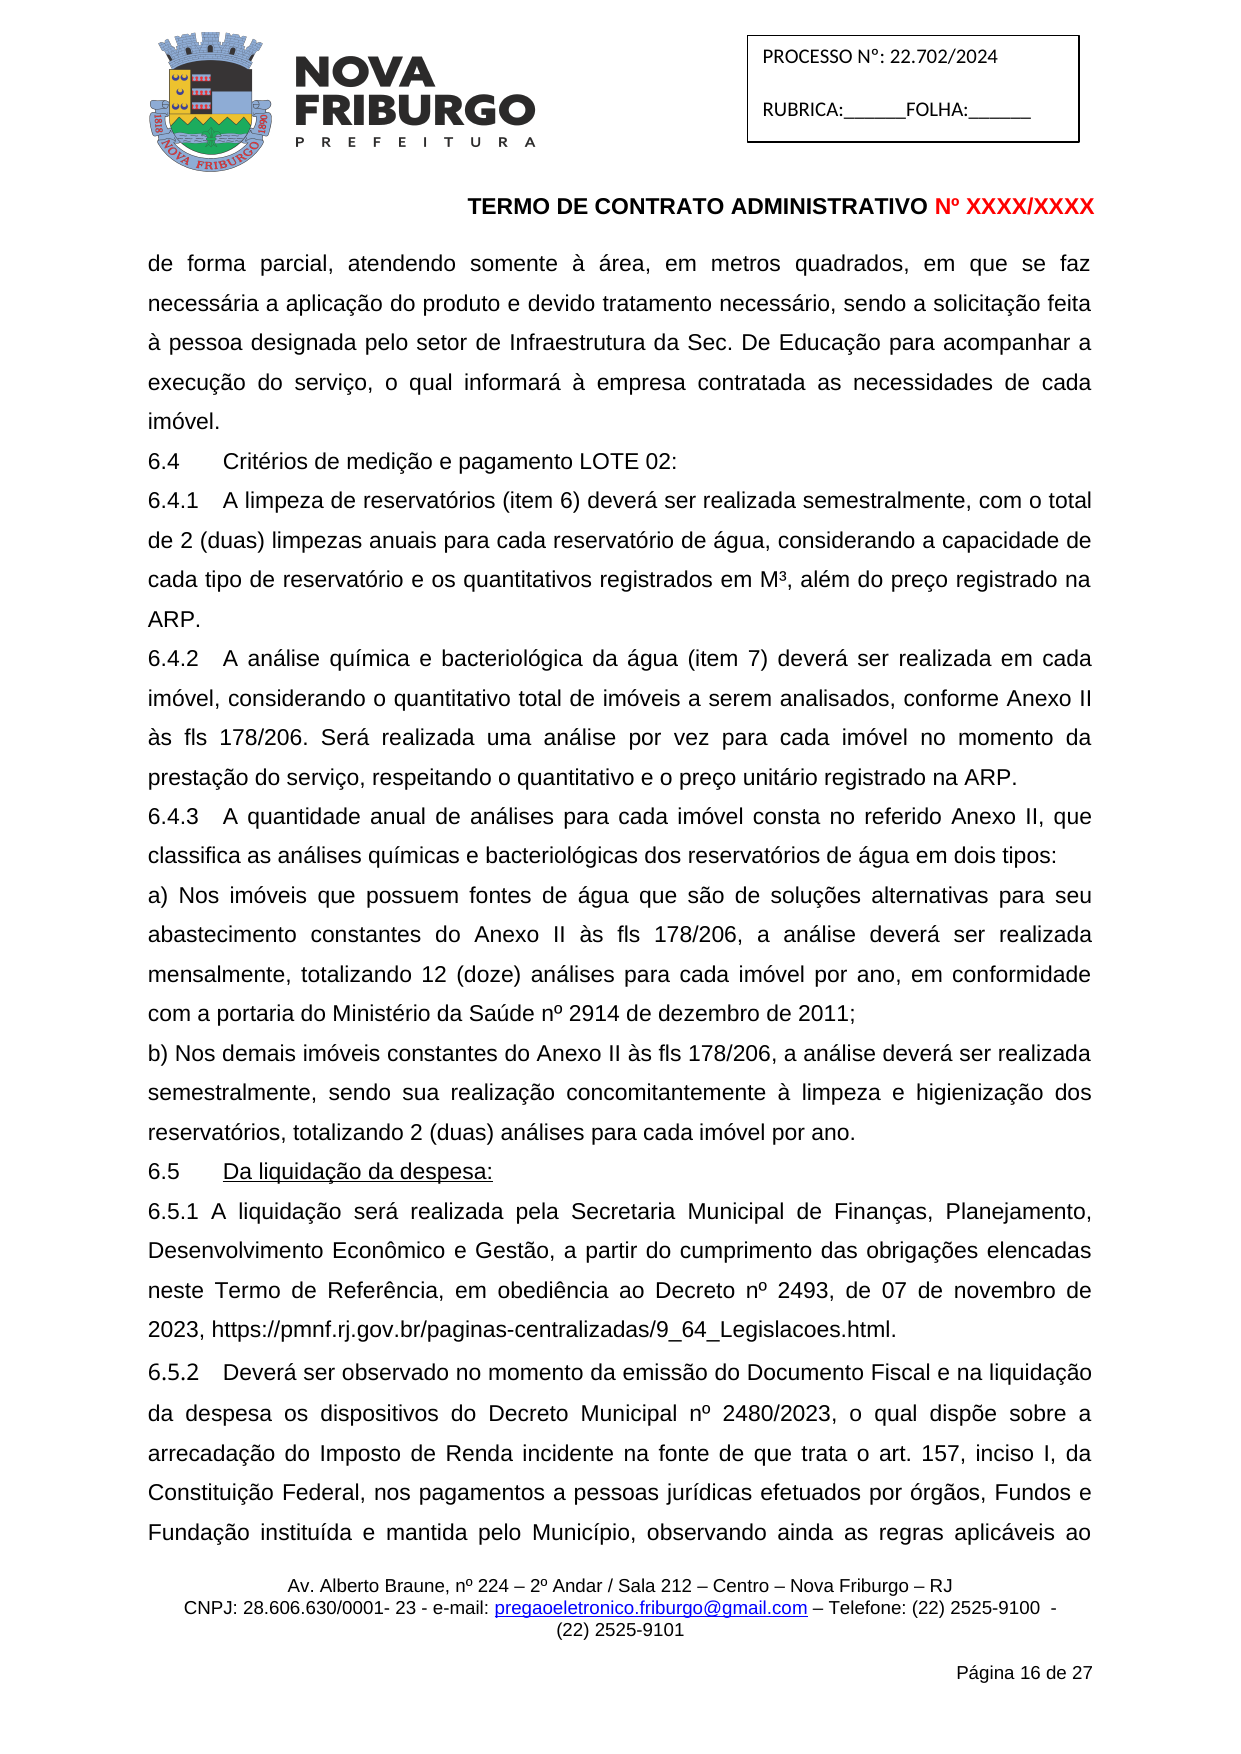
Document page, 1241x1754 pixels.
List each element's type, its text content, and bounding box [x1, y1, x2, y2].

list a) Nos imóveis que possuem fontes de água que são de soluções alternativas para seu abastecimento constantes do Anexo II às fls 178/206, a análise deverá ser realizada mensalmente, totalizando 12 (doze) análises para cada imóvel por ano, em conformidade com a portaria do Ministério da Saúde nº 2914 de dezembro de 2011; [148, 882, 1092, 1027]
list A análise química e bacteriológica da água (item 7) deverá ser realizada em cada imóvel, considerando o quantitativo total de imóveis a serem analisados, conforme Anexo II às fls 178/206. Será realizada uma análise por vez para cada imóvel no momento da prestação do serviço, respeitando o quantitativo e o preço unitário registrado na ARP. [148, 645, 1092, 790]
list Critérios de medição e pagamento LOTE 02: [148, 448, 1092, 474]
list A limpeza de reservatórios (item 6) deverá ser realizada semestralmente, com o total de 2 (duas) limpezas anuais para cada reservatório de água, considerando a capacidade de cada tipo de reservatório e os quantitativos registrados em M³, além do preço registrado na ARP. [148, 487, 1092, 632]
list A quantidade anual de análises para cada imóvel consta no referido Anexo II, que classifica as análises químicas e bacteriológicas dos reservatórios de água em dois tipos: [148, 803, 1092, 869]
list Da liquidação da despesa: [148, 1158, 1092, 1184]
list b) Nos demais imóveis constantes do Anexo II às fls 178/206, a análise deverá ser realizada semestralmente, sendo sua realização concomitantemente à limpeza e higienização dos reservatórios, totalizando 2 (duas) análises para cada imóvel por ano. [148, 1040, 1092, 1145]
picture [134, 26, 550, 174]
text 6.5.1 A liquidação será realizada pela Secretaria Municipal de Finanças, Planejamento, Desenvolvimento Econômico e Gestão, a partir do cumprimento das obrigações elencadas neste Termo de Referência, em obediência ao Decreto nº 2493, de 07 de novembro de 2023, https://pmnf.rj.gov.br/paginas-centralizadas/9_64_Legislacoes.html. [148, 1198, 1092, 1342]
